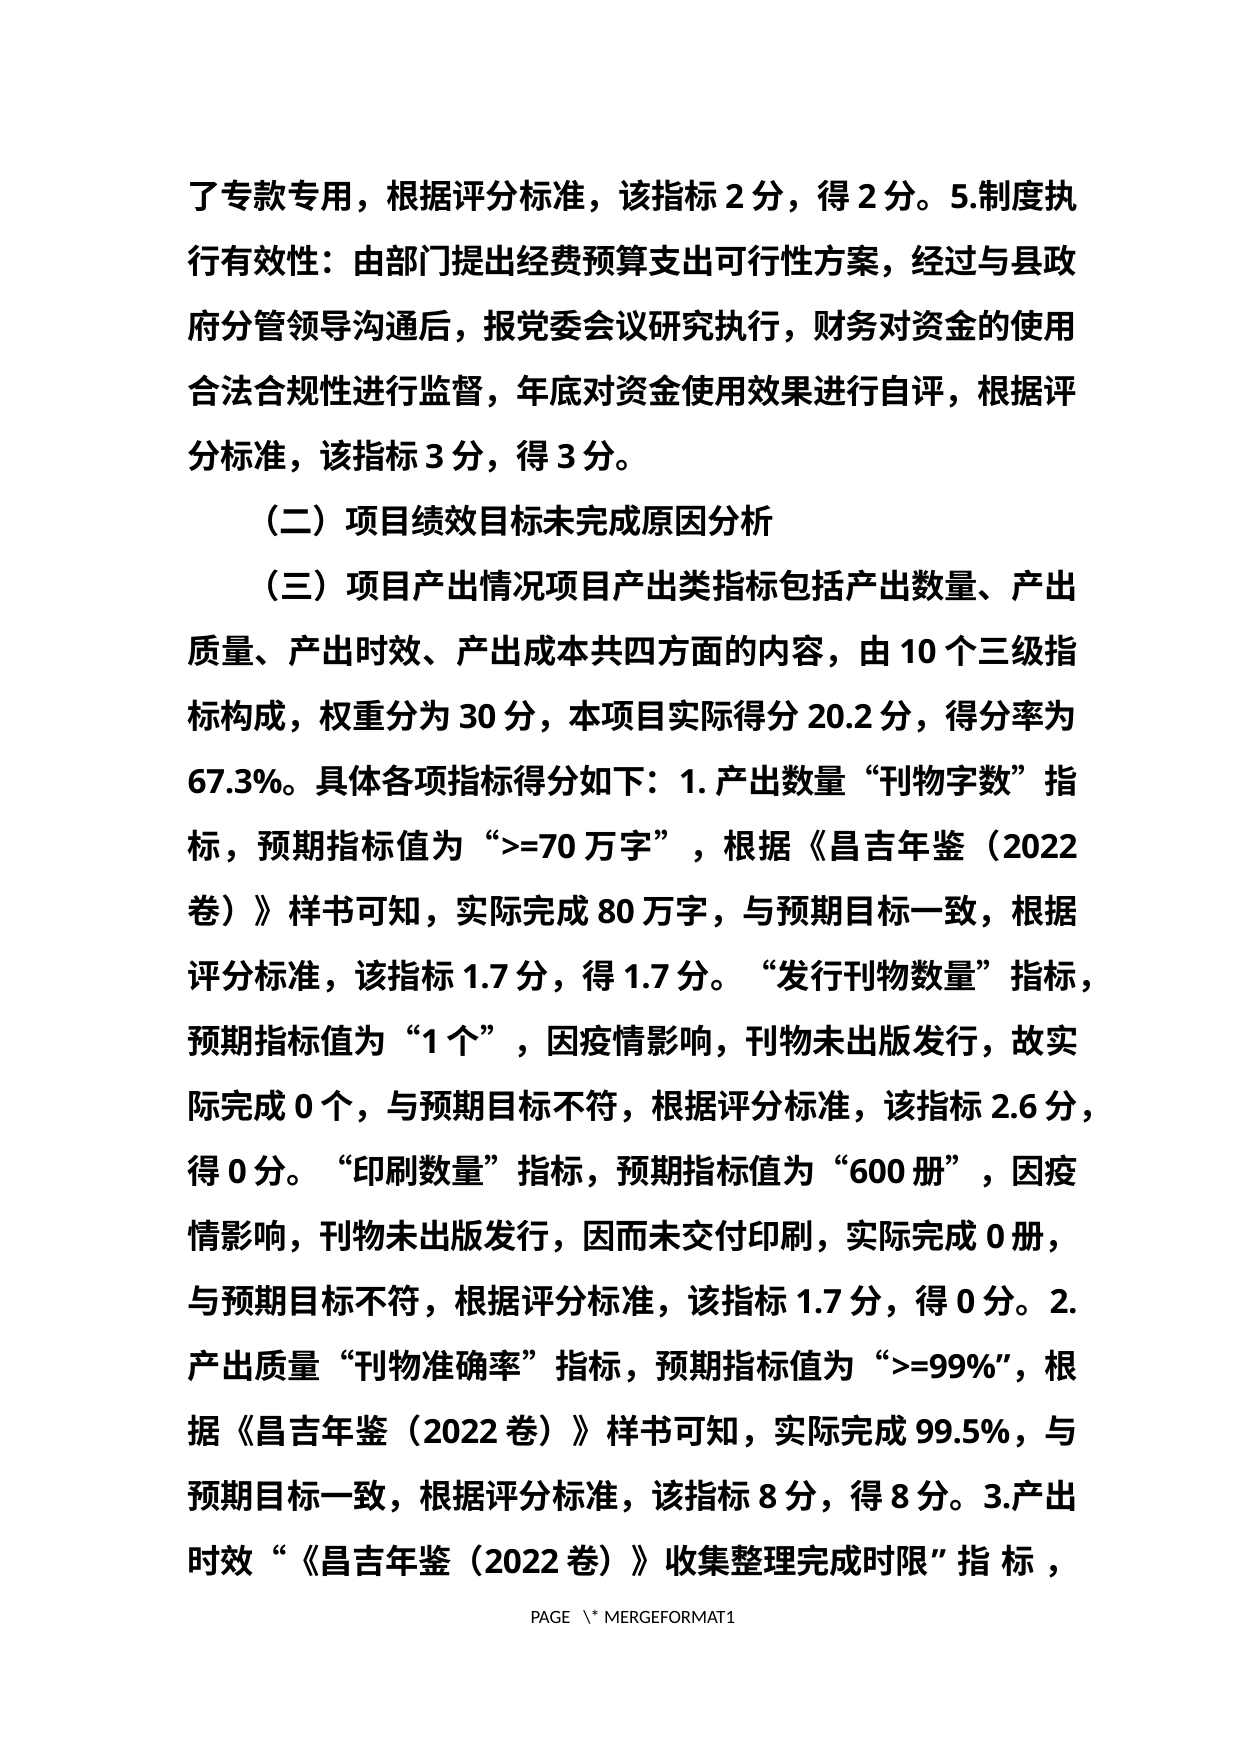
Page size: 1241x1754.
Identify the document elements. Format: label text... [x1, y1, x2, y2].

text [187, 162, 1078, 487]
text （二）项目绩效目标未完成原因分析 [187, 487, 1078, 552]
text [187, 552, 1078, 1592]
